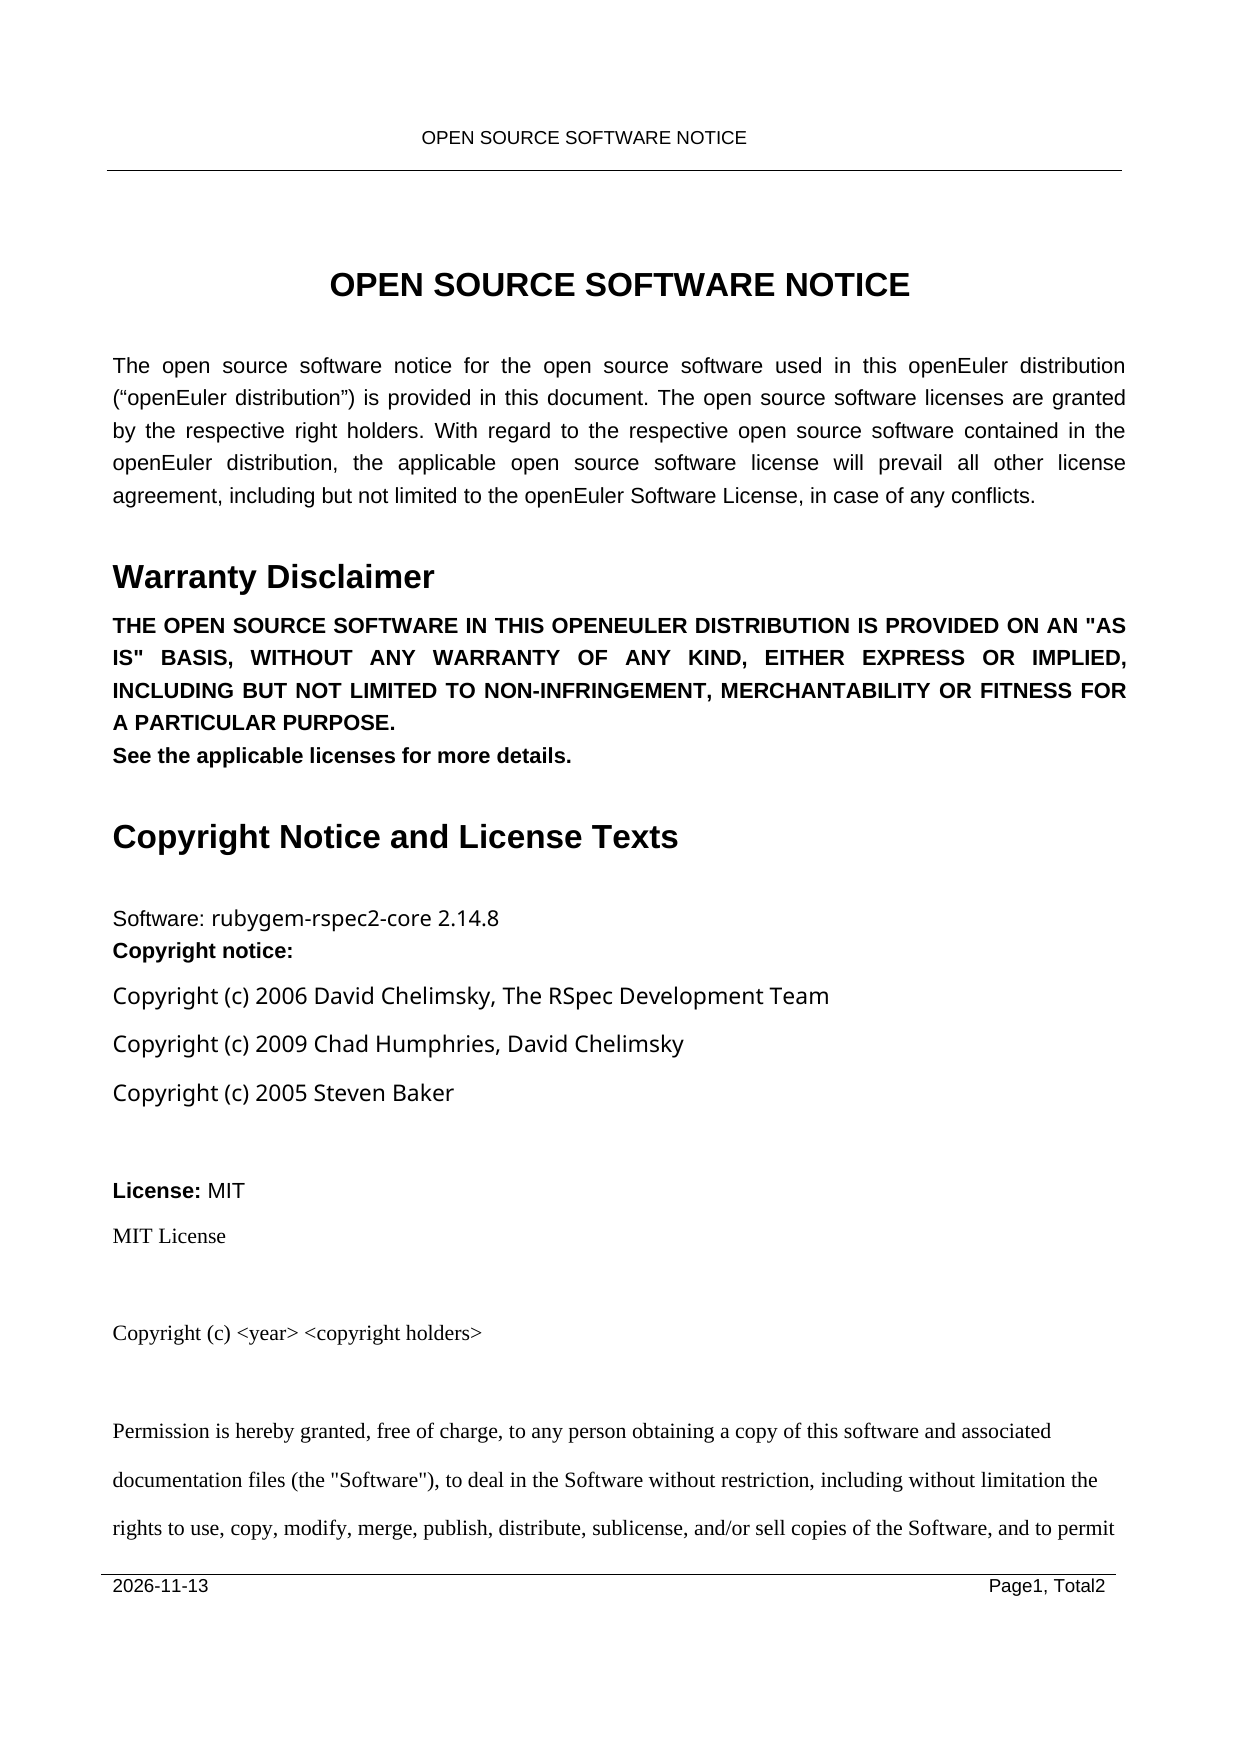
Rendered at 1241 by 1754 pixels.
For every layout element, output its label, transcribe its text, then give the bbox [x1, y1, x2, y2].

text OPEN SOURCE SOFTWARE NOTICE [112, 251, 1128, 316]
text The open source software notice for the open source software used in this openEuler distribution (“openEuler distribution”) is provided in this document. The open source software licenses are granted by the respective right holders. With regard to the respective open source software contained in the openEuler distribution, the applicable open source software license will prevail all other license agreement, including but not limited to the openEuler Software License, in case of any conflicts. [112, 349, 1128, 511]
text Copyright (c) 2006 David Chelimsky, The RSpec Development Team Copyright (c) 2009 Chad Humphries, David Chelimsky Copyright (c) 2005 Steven Baker [112, 979, 1128, 1158]
text Copyright Notice and License Texts [112, 804, 1128, 869]
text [112, 1219, 1128, 1544]
text License: MIT [112, 1174, 1128, 1207]
text THE OPEN SOURCE SOFTWARE IN THIS OPENEULER DISTRIBUTION IS PROVIDED ON AN "AS IS" BASIS, WITHOUT ANY WARRANTY OF ANY KIND, EITHER EXPRESS OR IMPLIED, INCLUDING BUT NOT LIMITED TO NON-INFRINGEMENT, MERCHANTABILITY OR FITNESS FOR A PARTICULAR PURPOSE. See the applicable licenses for more details. [112, 609, 1128, 771]
text Software: rubygem-rspec2-core 2.14.8 [112, 901, 1128, 934]
text Warranty Disclaimer [112, 544, 1128, 609]
text Copyright notice: [112, 934, 1128, 966]
